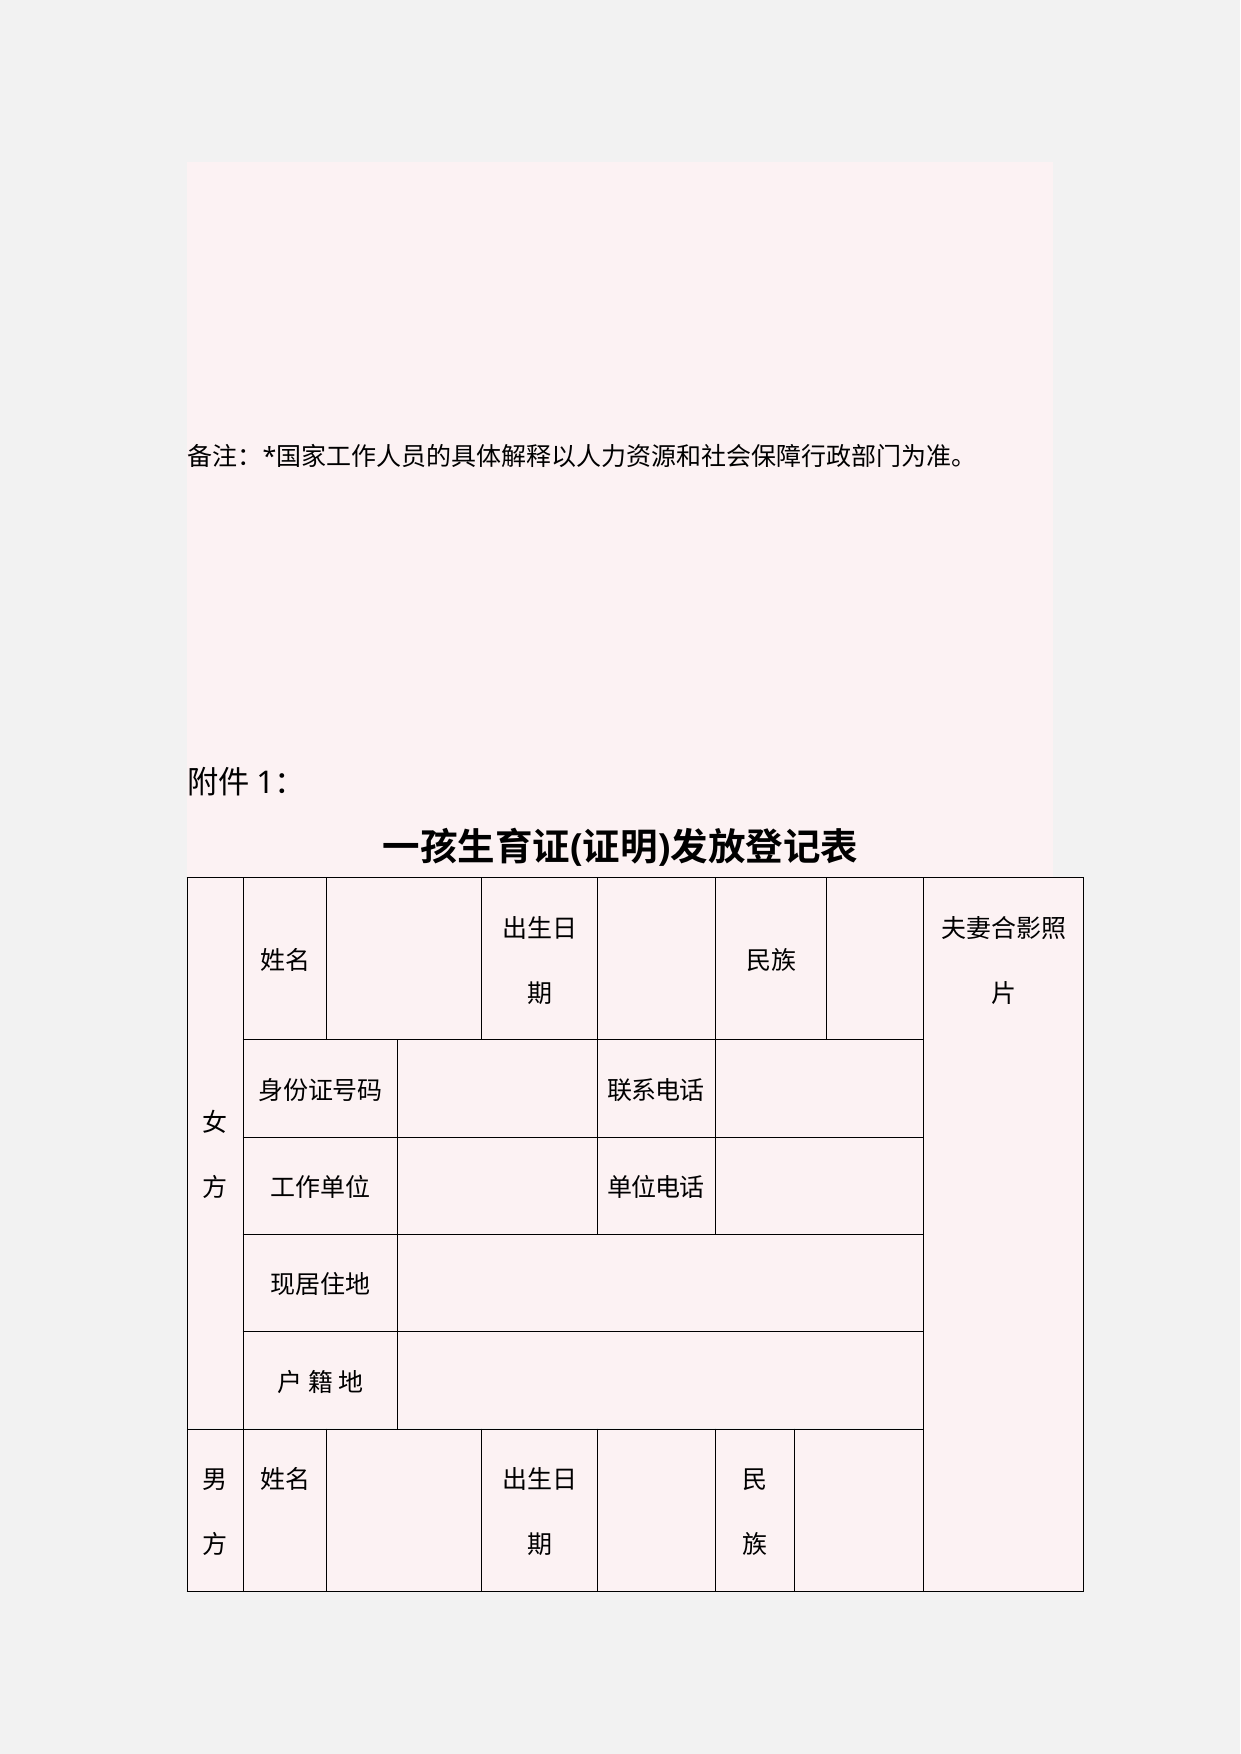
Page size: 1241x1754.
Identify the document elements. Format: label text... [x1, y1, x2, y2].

table_cell [716, 1138, 923, 1234]
table_header 女方 [188, 878, 243, 1428]
text 附件1： [187, 747, 1053, 812]
text 备注：*国家工作人员的具体解释以人力资源和社会保障行政部门为准。 [187, 422, 1053, 487]
table_cell [398, 1332, 923, 1428]
table_header [827, 878, 923, 1039]
table_cell [398, 1235, 923, 1331]
table_cell [716, 1040, 923, 1137]
table_header 夫妻合影照片 [924, 878, 1083, 1591]
table_header 出生日期 [482, 878, 597, 1039]
table_cell 男方 [188, 1430, 243, 1591]
table_cell 户 籍 地 [244, 1332, 397, 1428]
table_header 民族 [716, 878, 826, 1039]
table_cell [795, 1430, 923, 1591]
table_header 姓名 [244, 878, 326, 1039]
text 一孩生育证(证明)发放登记表 [187, 812, 1053, 877]
table_cell [327, 1430, 481, 1591]
table_cell [398, 1040, 597, 1137]
table_header [327, 878, 481, 1039]
table_cell 现居住地 [244, 1235, 397, 1331]
table_cell 出生日期 [482, 1430, 597, 1591]
table_header [598, 878, 715, 1039]
table_cell 联系电话 [598, 1040, 715, 1137]
table_cell [398, 1138, 597, 1234]
table_cell 姓名 [244, 1430, 326, 1591]
table_cell 身份证号码 [244, 1040, 397, 1137]
table_cell 单位电话 [598, 1138, 715, 1234]
table_cell [598, 1430, 715, 1591]
table_cell 工作单位 [244, 1138, 397, 1234]
table_cell 民族 [716, 1430, 794, 1591]
